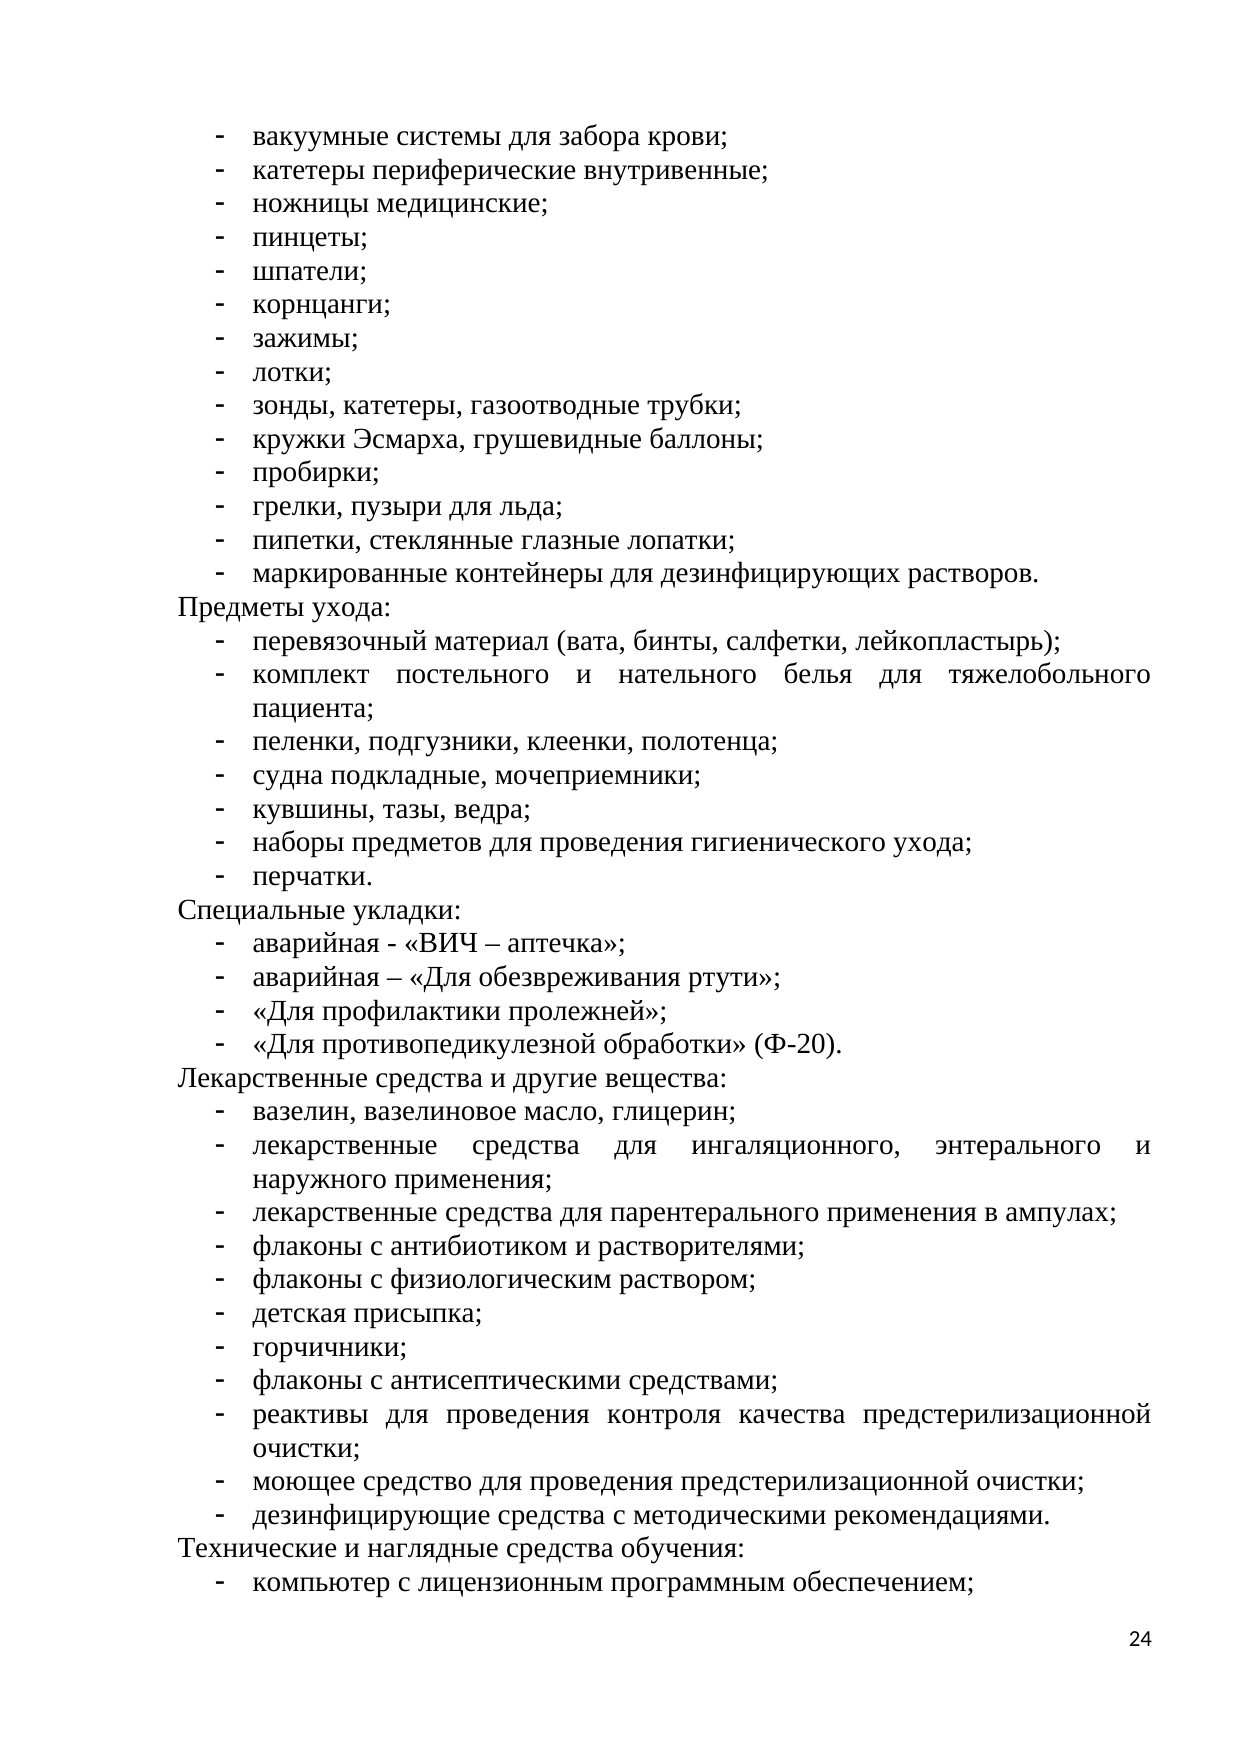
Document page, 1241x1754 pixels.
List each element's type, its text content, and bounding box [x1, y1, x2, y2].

list кувшины, тазы, ведра; [215, 791, 1152, 824]
list корнцанги; [215, 286, 1152, 320]
list дезинфицирующие средства с методическими рекомендациями. [215, 1497, 1152, 1531]
list «Для профилактики пролежней»; [215, 993, 1152, 1026]
list пеленки, подгузники, клеенки, полотенца; [215, 723, 1152, 757]
list ножницы медицинские; [215, 185, 1152, 219]
list пипетки, стеклянные глазные лопатки; [215, 522, 1152, 556]
list грелки, пузыри для льда; [215, 488, 1152, 522]
list катетеры периферические внутривенные; [215, 152, 1152, 185]
list перевязочный материал (вата, бинты, салфетки, лейкопластырь); [215, 623, 1152, 656]
text Предметы ухода: [177, 589, 1152, 623]
list горчичники; [215, 1329, 1152, 1362]
text Специальные укладки: [177, 892, 1152, 925]
list зонды, катетеры, газоотводные трубки; [215, 387, 1152, 421]
text Технические и наглядные средства обучения: [177, 1531, 1152, 1564]
list вакуумные системы для забора крови; [215, 118, 1152, 152]
list реактивы для проведения контроля качества предстерилизационной очистки; [215, 1396, 1152, 1463]
list маркированные контейнеры для дезинфицирующих растворов. [215, 556, 1152, 589]
list моющее средство для проведения предстерилизационной очистки; [215, 1463, 1152, 1497]
list судна подкладные, мочеприемники; [215, 757, 1152, 791]
list флаконы с антисептическими средствами; [215, 1362, 1152, 1396]
list флаконы с физиологическим раствором; [215, 1262, 1152, 1295]
list кружки Эсмарха, грушевидные баллоны; [215, 421, 1152, 454]
list флаконы с антибиотиком и растворителями; [215, 1228, 1152, 1262]
list детская присыпка; [215, 1295, 1152, 1329]
list пробирки; [215, 454, 1152, 488]
list аварийная – «Для обезвреживания ртути»; [215, 959, 1152, 993]
list аварийная - «ВИЧ – аптечка»; [215, 925, 1152, 959]
list компьютер с лицензионным программным обеспечением; [215, 1564, 1152, 1598]
list лотки; [215, 354, 1152, 387]
list лекарственные средства для парентерального применения в ампулах; [215, 1194, 1152, 1228]
list перчатки. [215, 858, 1152, 892]
list зажимы; [215, 320, 1152, 354]
list шпатели; [215, 253, 1152, 286]
list наборы предметов для проведения гигиенического ухода; [215, 824, 1152, 858]
list вазелин, вазелиновое масло, глицерин; [215, 1093, 1152, 1127]
text Лекарственные средства и другие вещества: [177, 1060, 1152, 1093]
list лекарственные средства для ингаляционного, энтерального и наружного применения; [215, 1127, 1152, 1194]
list пинцеты; [215, 219, 1152, 253]
list комплект постельного и нательного белья для тяжелобольного пациента; [215, 656, 1152, 723]
list «Для противопедикулезной обработки» (Ф-20). [215, 1026, 1152, 1060]
